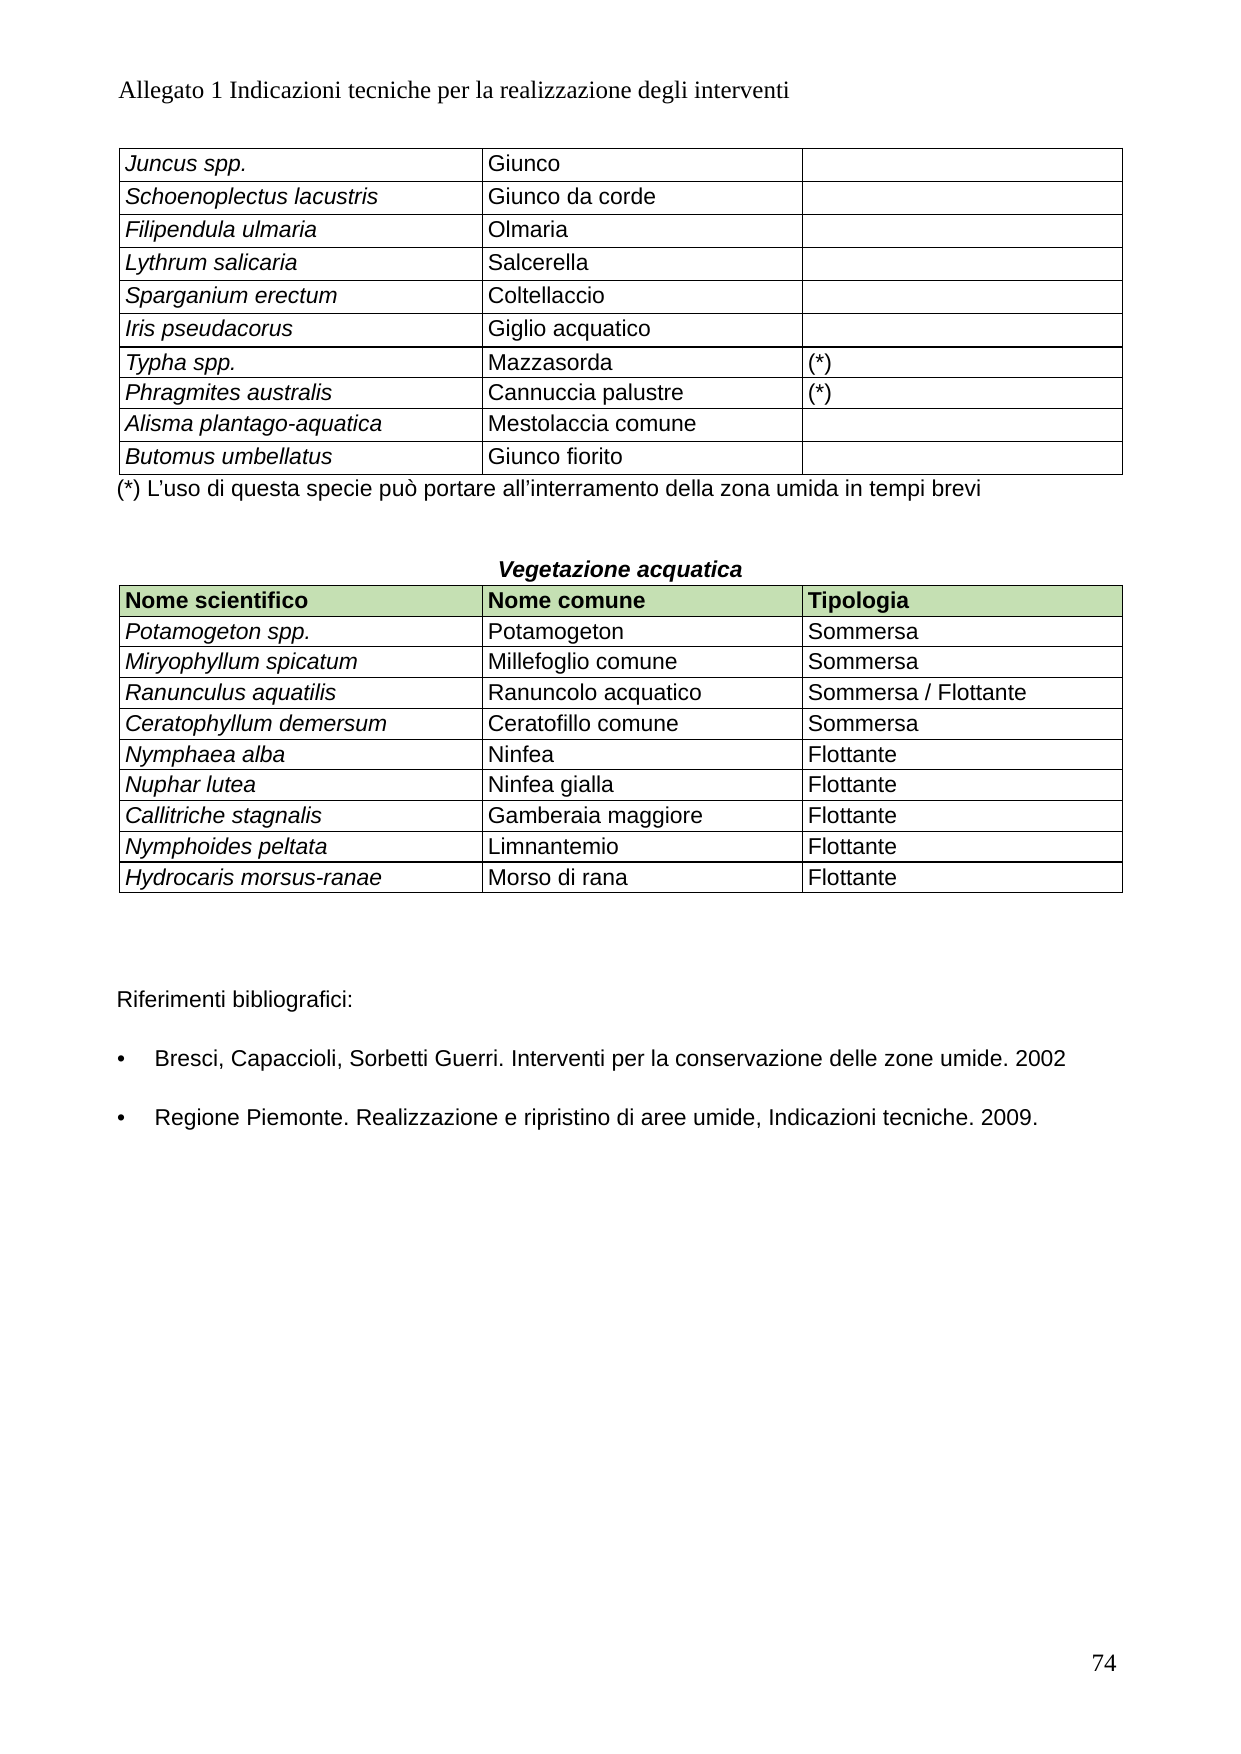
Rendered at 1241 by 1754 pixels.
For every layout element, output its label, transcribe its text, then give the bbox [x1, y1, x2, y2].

table_cell [803, 248, 1122, 280]
table_cell Sommersa [803, 709, 1122, 738]
text Riferimenti bibliografici: [116, 986, 1122, 1013]
table_cell [803, 281, 1122, 313]
table_cell [803, 442, 1122, 474]
table_cell Nymphoides peltata [120, 832, 482, 861]
list Regione Piemonte. Realizzazione e ripristino di aree umide, Indicazioni tecniche. 2009. [117, 1103, 1122, 1130]
table_header Nome scientifico [120, 586, 482, 616]
table_header Tipologia [803, 586, 1122, 616]
table_cell Limnantemio [483, 832, 802, 861]
table_cell Giunco da corde [483, 182, 802, 214]
table_cell Ninfea [483, 740, 802, 769]
table_cell Miryophyllum spicatum [120, 647, 482, 677]
table_cell Callitriche stagnalis [120, 801, 482, 831]
table_cell Mazzasorda [483, 348, 802, 377]
table_cell Alisma plantago-aquatica [120, 409, 482, 441]
table_header Nome comune [483, 586, 802, 616]
table_cell [803, 149, 1122, 181]
table_cell Sparganium erectum [120, 281, 482, 313]
table_cell Potamogeton spp. [120, 617, 482, 646]
table_cell Ranuncolo acquatico [483, 678, 802, 708]
text (*) L’uso di questa specie può portare all’interramento della zona umida in tempi brevi [116, 475, 1122, 501]
table_cell Flottante [803, 770, 1122, 800]
table_cell Sommersa [803, 617, 1122, 646]
table_cell Millefoglio comune [483, 647, 802, 677]
table_cell Salcerella [483, 248, 802, 280]
table_cell Flottante [803, 801, 1122, 831]
table_cell [803, 182, 1122, 214]
table_cell Flottante [803, 863, 1122, 892]
table_cell Schoenoplectus lacustris [120, 182, 482, 214]
list Bresci, Capaccioli, Sorbetti Guerri. Interventi per la conservazione delle zone umide. 2002 [117, 1045, 1122, 1071]
table_cell Iris pseudacorus [120, 314, 482, 346]
table_cell Flottante [803, 740, 1122, 769]
table_cell [803, 409, 1122, 441]
table_cell Mestolaccia comune [483, 409, 802, 441]
table_cell Ceratofillo comune [483, 709, 802, 738]
table_cell Juncus spp. [120, 149, 482, 181]
table_cell Butomus umbellatus [120, 442, 482, 474]
table_cell Ceratophyllum demersum [120, 709, 482, 738]
table_cell Coltellaccio [483, 281, 802, 313]
table_cell Phragmites australis [120, 378, 482, 408]
table_cell Potamogeton [483, 617, 802, 646]
table_cell (*) [803, 348, 1122, 377]
table_cell Ninfea gialla [483, 770, 802, 800]
table_cell Flottante [803, 832, 1122, 861]
text Vegetazione acquatica [395, 556, 845, 583]
table_cell Filipendula ulmaria [120, 215, 482, 247]
table_cell Cannuccia palustre [483, 378, 802, 408]
table_cell Lythrum salicaria [120, 248, 482, 280]
table_cell Gamberaia maggiore [483, 801, 802, 831]
table_cell Sommersa / Flottante [803, 678, 1122, 708]
table_cell Hydrocaris morsus-ranae [120, 863, 482, 892]
table_cell Sommersa [803, 647, 1122, 677]
table_cell Ranunculus aquatilis [120, 678, 482, 708]
table_cell [803, 314, 1122, 346]
table_cell Morso di rana [483, 863, 802, 892]
table_cell Giglio acquatico [483, 314, 802, 346]
table_cell (*) [803, 378, 1122, 408]
table_cell Olmaria [483, 215, 802, 247]
table_cell Giunco [483, 149, 802, 181]
table_cell Typha spp. [120, 348, 482, 377]
table_cell Nuphar lutea [120, 770, 482, 800]
table_cell Giunco fiorito [483, 442, 802, 474]
table_cell Nymphaea alba [120, 740, 482, 769]
table_cell [803, 215, 1122, 247]
